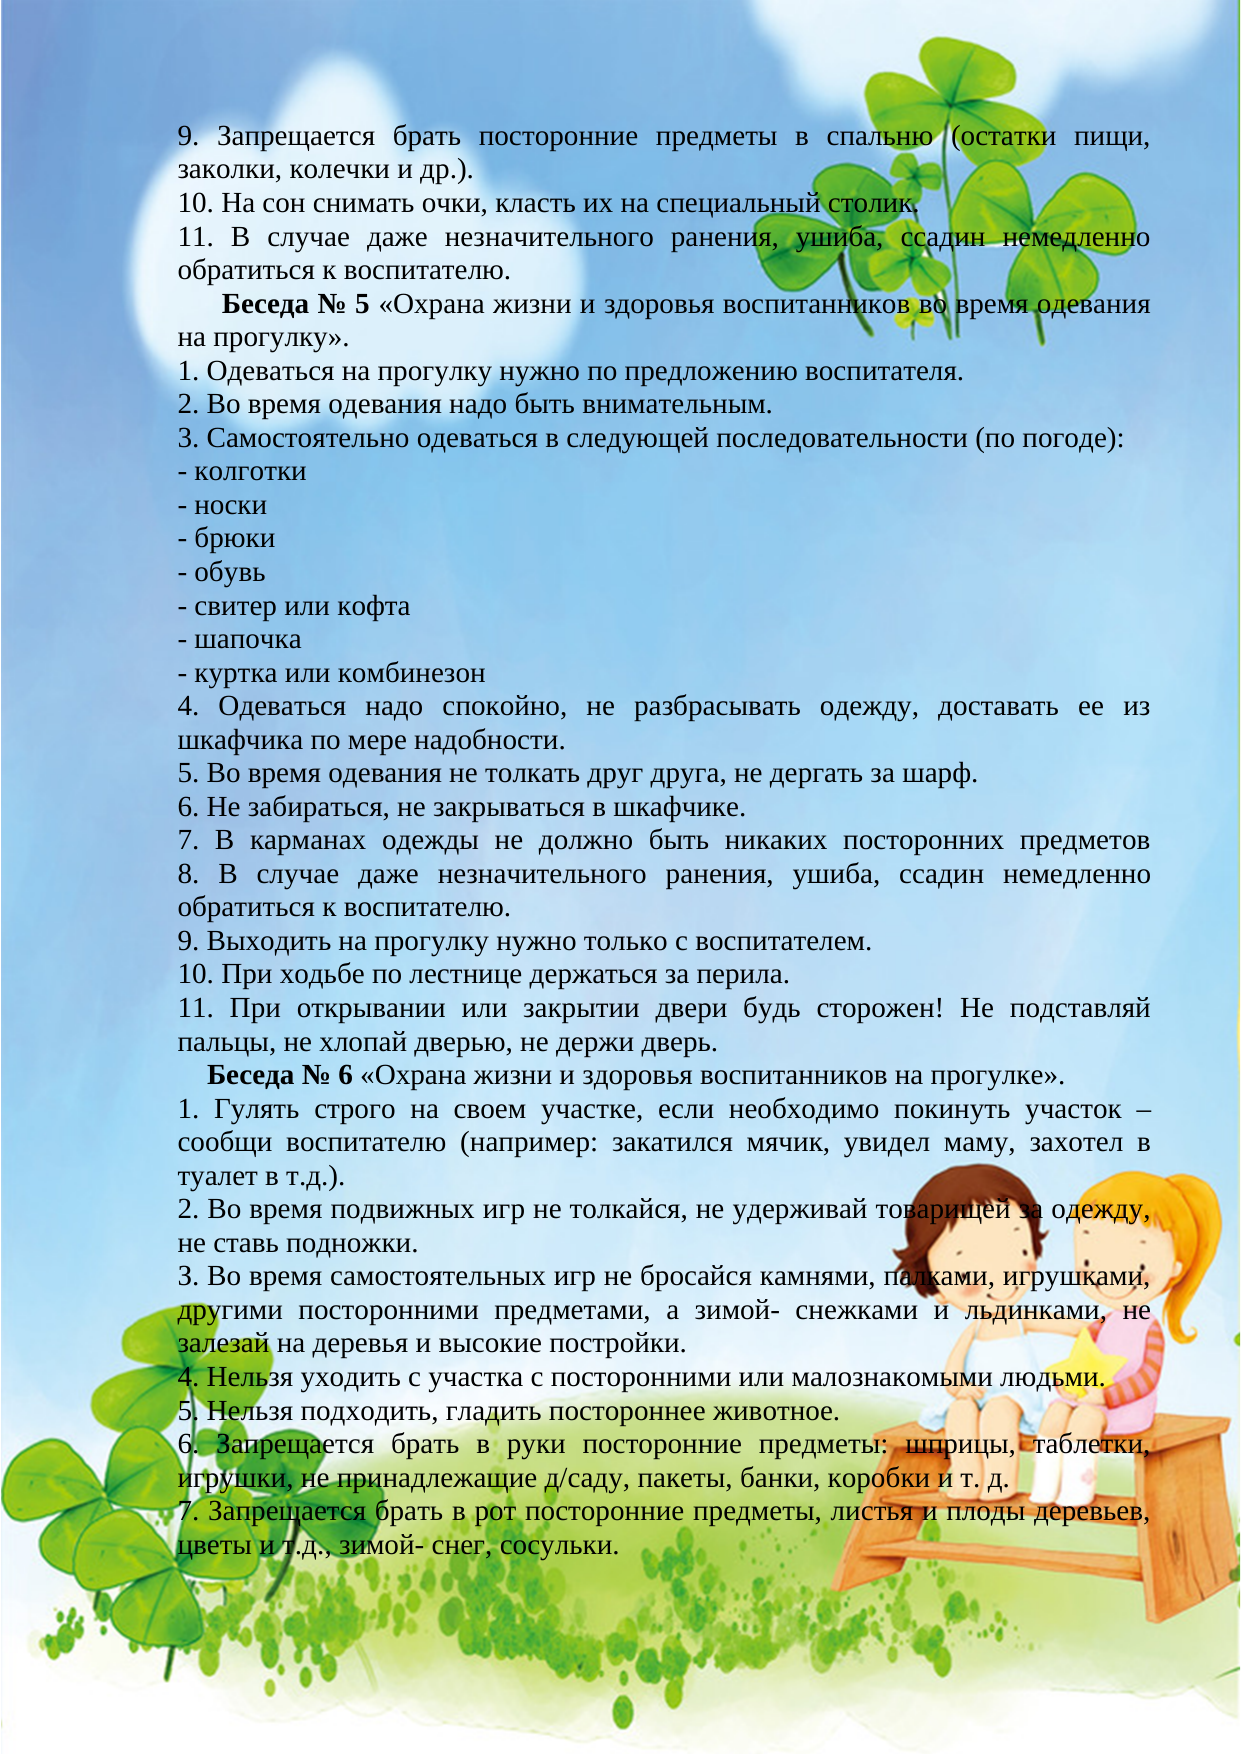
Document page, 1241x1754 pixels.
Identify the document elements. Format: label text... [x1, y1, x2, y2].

text 4. Одеваться надо спокойно, не разбрасывать одежду, доставать ее из шкафчика по мере надобности. [177, 688, 1152, 755]
text - брюки [177, 521, 1152, 554]
text 11. При открывании или закрытии двери будь сторожен! Не подставляй пальцы, не хлопай дверью, не держи дверь. [177, 990, 1152, 1057]
text - носки [177, 487, 1152, 521]
text 1. Одеваться на прогулку нужно по предложению воспитателя. [177, 353, 1152, 386]
text 2. Во время одевания надо быть внимательным. [177, 386, 1152, 420]
text 2. Во время подвижных игр не толкайся, не удерживай товарищей за одежду, не ставь подножки. [177, 1191, 1152, 1258]
text - колготки [177, 453, 1152, 487]
text З. Во время самостоятельных игр не бросайся камнями, палками, игрушками, другими посторонними предметами, а зимой- снежками и льдинками, не залезай на деревья и высокие постройки. [177, 1258, 1152, 1359]
text 5. Нельзя подходить, гладить постороннее животное. [177, 1393, 1152, 1426]
text 9. Выходить на прогулку нужно только с воспитателем. [177, 923, 1152, 957]
picture [1, 0, 1241, 1754]
text 3. Самостоятельно одеваться в следующей последовательности (по погоде): [177, 420, 1152, 453]
text - шапочка [177, 621, 1152, 655]
text 11. В случае даже незначительного ранения, ушиба, ссадин немедленно обратиться к воспитателю. [177, 219, 1152, 286]
text - обувь [177, 554, 1152, 588]
text 6. Не забираться, не закрываться в шкафчике. [177, 789, 1152, 822]
text 7. В карманах одежды не должно быть никаких посторонних предметов 8. В случае даже незначительного ранения, ушиба, ссадин немедленно обратиться к воспитателю. [177, 822, 1152, 923]
text 10. На сон снимать очки, класть их на специальный столик. [177, 185, 1152, 219]
text 1. Гулять строго на своем участке, если необходимо покинуть участок – сообщи воспитателю (например: закатился мячик, увидел маму, захотел в туалет в т.д.). [177, 1091, 1152, 1191]
text - свитер или кофта [177, 588, 1152, 621]
text Беседа № 5 «Охрана жизни и здоровья воспитанников во время одевания на прогулку». [177, 286, 1152, 353]
text 10. При ходьбе по лестнице держаться за перила. [177, 957, 1152, 990]
text 6. Запрещается брать в руки посторонние предметы: шприцы, таблетки, игрушки, не принадлежащие д/саду, пакеты, банки, коробки и т. д. [177, 1426, 1152, 1493]
text 9. Запрещается брать посторонние предметы в спальню (остатки пищи, заколки, колечки и др.). [177, 118, 1152, 185]
text Беседа № 6 «Охрана жизни и здоровья воспитанников на прогулке». [177, 1057, 1152, 1091]
text 7. Запрещается брать в рот посторонние предметы, листья и плоды деревьев, цветы и т.д., зимой- снег, сосульки. [177, 1493, 1152, 1560]
text 5. Во время одевания не толкать друг друга, не дергать за шарф. [177, 755, 1152, 789]
text 4. Нельзя уходить с участка с посторонними или малознакомыми людьми. [177, 1359, 1152, 1393]
text - куртка или комбинезон [177, 655, 1152, 688]
